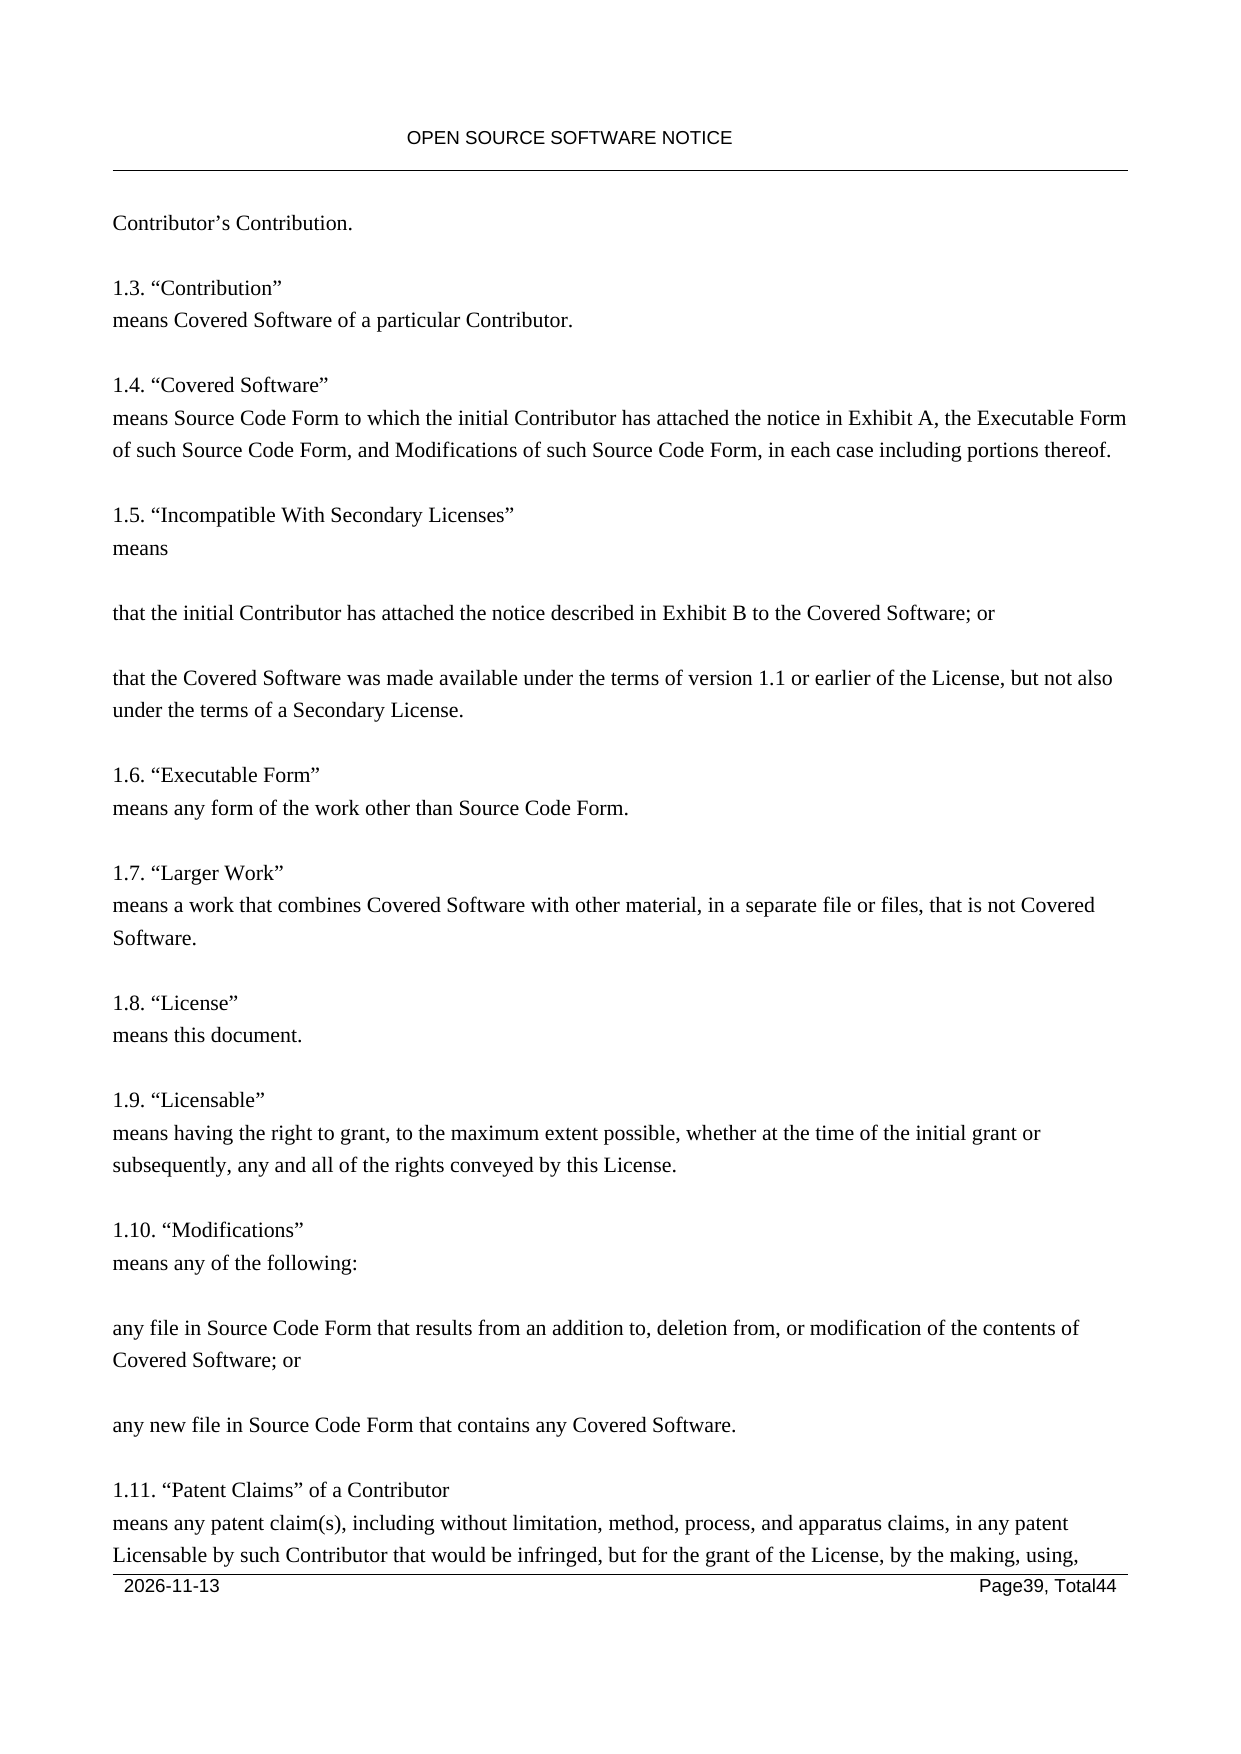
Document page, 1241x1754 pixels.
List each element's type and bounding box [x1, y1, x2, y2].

text [112, 206, 1128, 1571]
